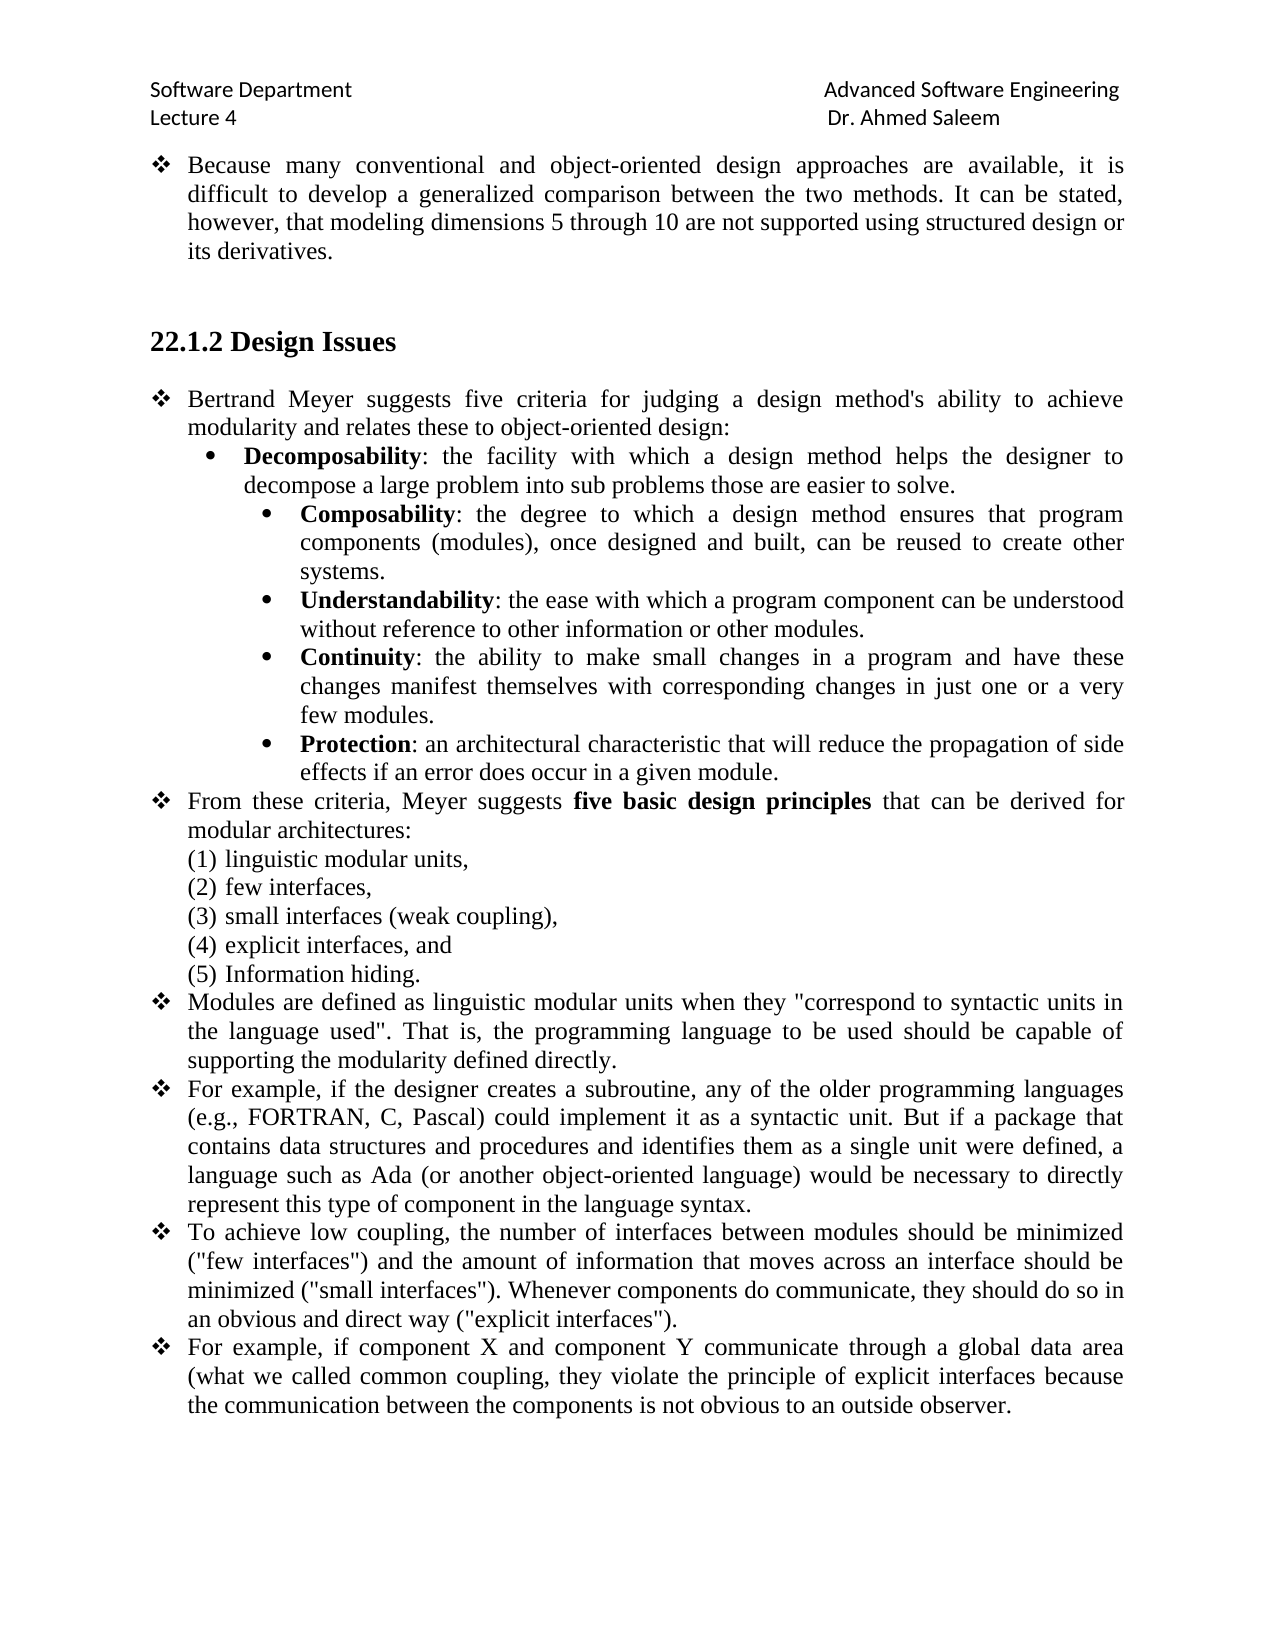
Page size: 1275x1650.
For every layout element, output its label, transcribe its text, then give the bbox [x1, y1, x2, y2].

list small interfaces (weak coupling), [187, 901, 1125, 930]
list Continuity: the ability to make small changes in a program and have these changes manifest themselves with corresponding changes in just one or a very few modules. [262, 642, 1125, 729]
list Bertrand Meyer suggests five criteria for judging a design method's ability to achieve modularity and relates these to object-oriented design: [150, 384, 1125, 441]
list Understandability: the ease with which a program component can be understood without reference to other information or other modules. [262, 585, 1125, 642]
list Decomposability: the facility with which a design method helps the designer to decompose a large problem into sub problems those are easier to solve. [206, 441, 1125, 499]
list For example, if component X and component Y communicate through a global data area (what we called common coupling, they violate the principle of explicit interfaces because the communication between the components is not obvious to an outside observer. [150, 1332, 1125, 1419]
list linguistic modular units, [187, 844, 1125, 872]
list To achieve low coupling, the number of interfaces between modules should be minimized ("few interfaces") and the amount of information that moves across an interface should be minimized ("small interfaces"). Whenever components do communicate, they should do so in an obvious and direct way ("explicit interfaces"). [150, 1217, 1125, 1332]
text 22.1.2 Design Issues [150, 324, 1125, 358]
list Composability: the degree to which a design method ensures that program components (modules), once designed and built, can be reused to create other systems. [262, 499, 1125, 585]
list For example, if the designer creates a subroutine, any of the older programming languages (e.g., FORTRAN, C, Pascal) could implement it as a syntactic unit. But if a package that contains data structures and procedures and identifies them as a single unit were defined, a language such as Ada (or another object-oriented language) would be necessary to directly represent this type of component in the language syntax. [150, 1074, 1125, 1217]
list Protection: an architectural characteristic that will reduce the propagation of side effects if an error does occur in a given module. [262, 729, 1125, 786]
list few interfaces, [187, 872, 1125, 901]
list Information hiding. [187, 959, 1125, 987]
list Modules are defined as linguistic modular units when they "correspond to syntactic units in the language used". That is, the programming language to be used should be capable of supporting the modularity defined directly. [150, 987, 1125, 1074]
list Because many conventional and object-oriented design approaches are available, it is difficult to develop a generalized comparison between the two methods. It can be stated, however, that modeling dimensions 5 through 10 are not supported using structured design or its derivatives. [150, 150, 1125, 265]
list From these criteria, Meyer suggests five basic design principles that can be derived for modular architectures: [150, 786, 1125, 844]
list explicit interfaces, and [187, 930, 1125, 959]
